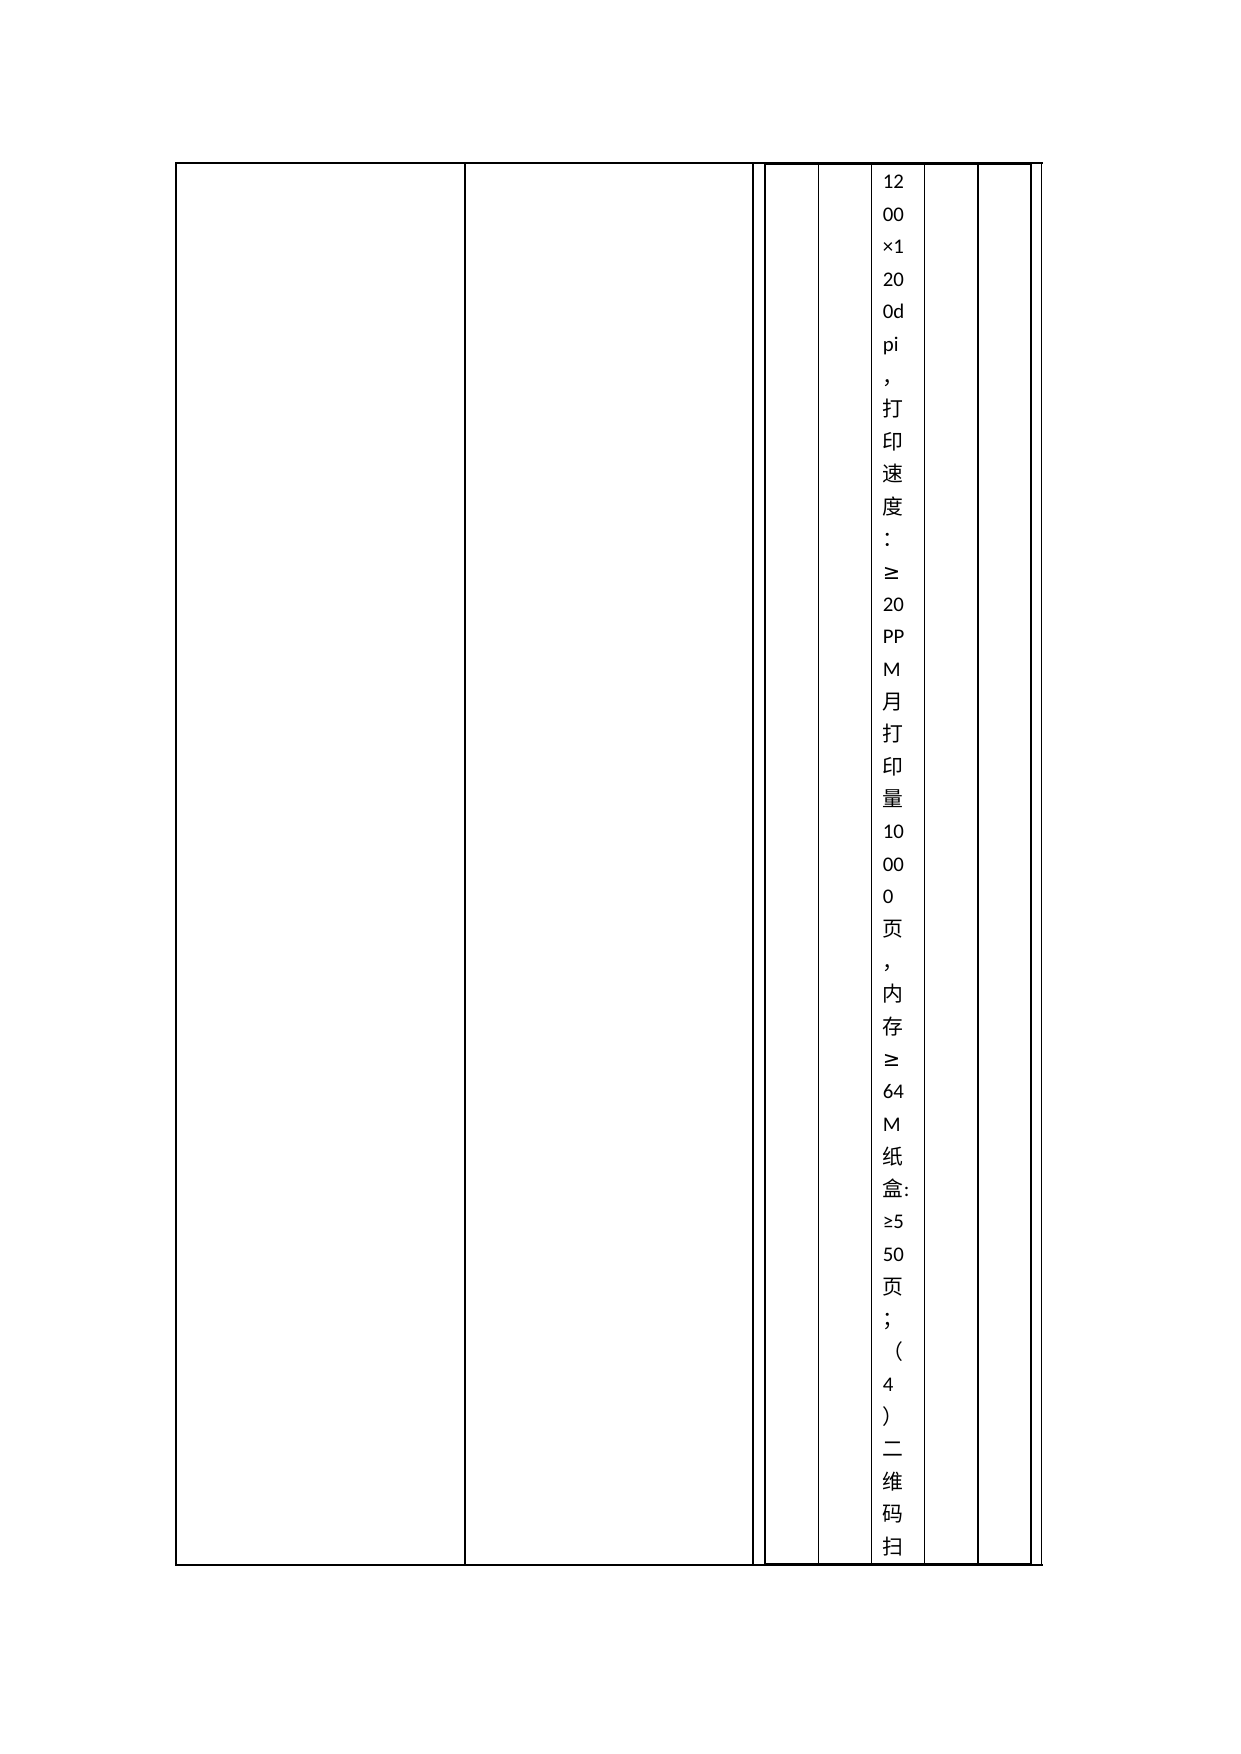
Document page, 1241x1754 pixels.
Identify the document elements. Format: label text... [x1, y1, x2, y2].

table_cell [177, 164, 464, 1564]
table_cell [872, 165, 924, 1563]
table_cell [979, 165, 1030, 1563]
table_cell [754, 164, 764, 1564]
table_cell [766, 165, 818, 1563]
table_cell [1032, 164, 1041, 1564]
table_cell 1 [466, 164, 752, 1564]
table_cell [819, 165, 871, 1563]
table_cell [925, 165, 977, 1563]
